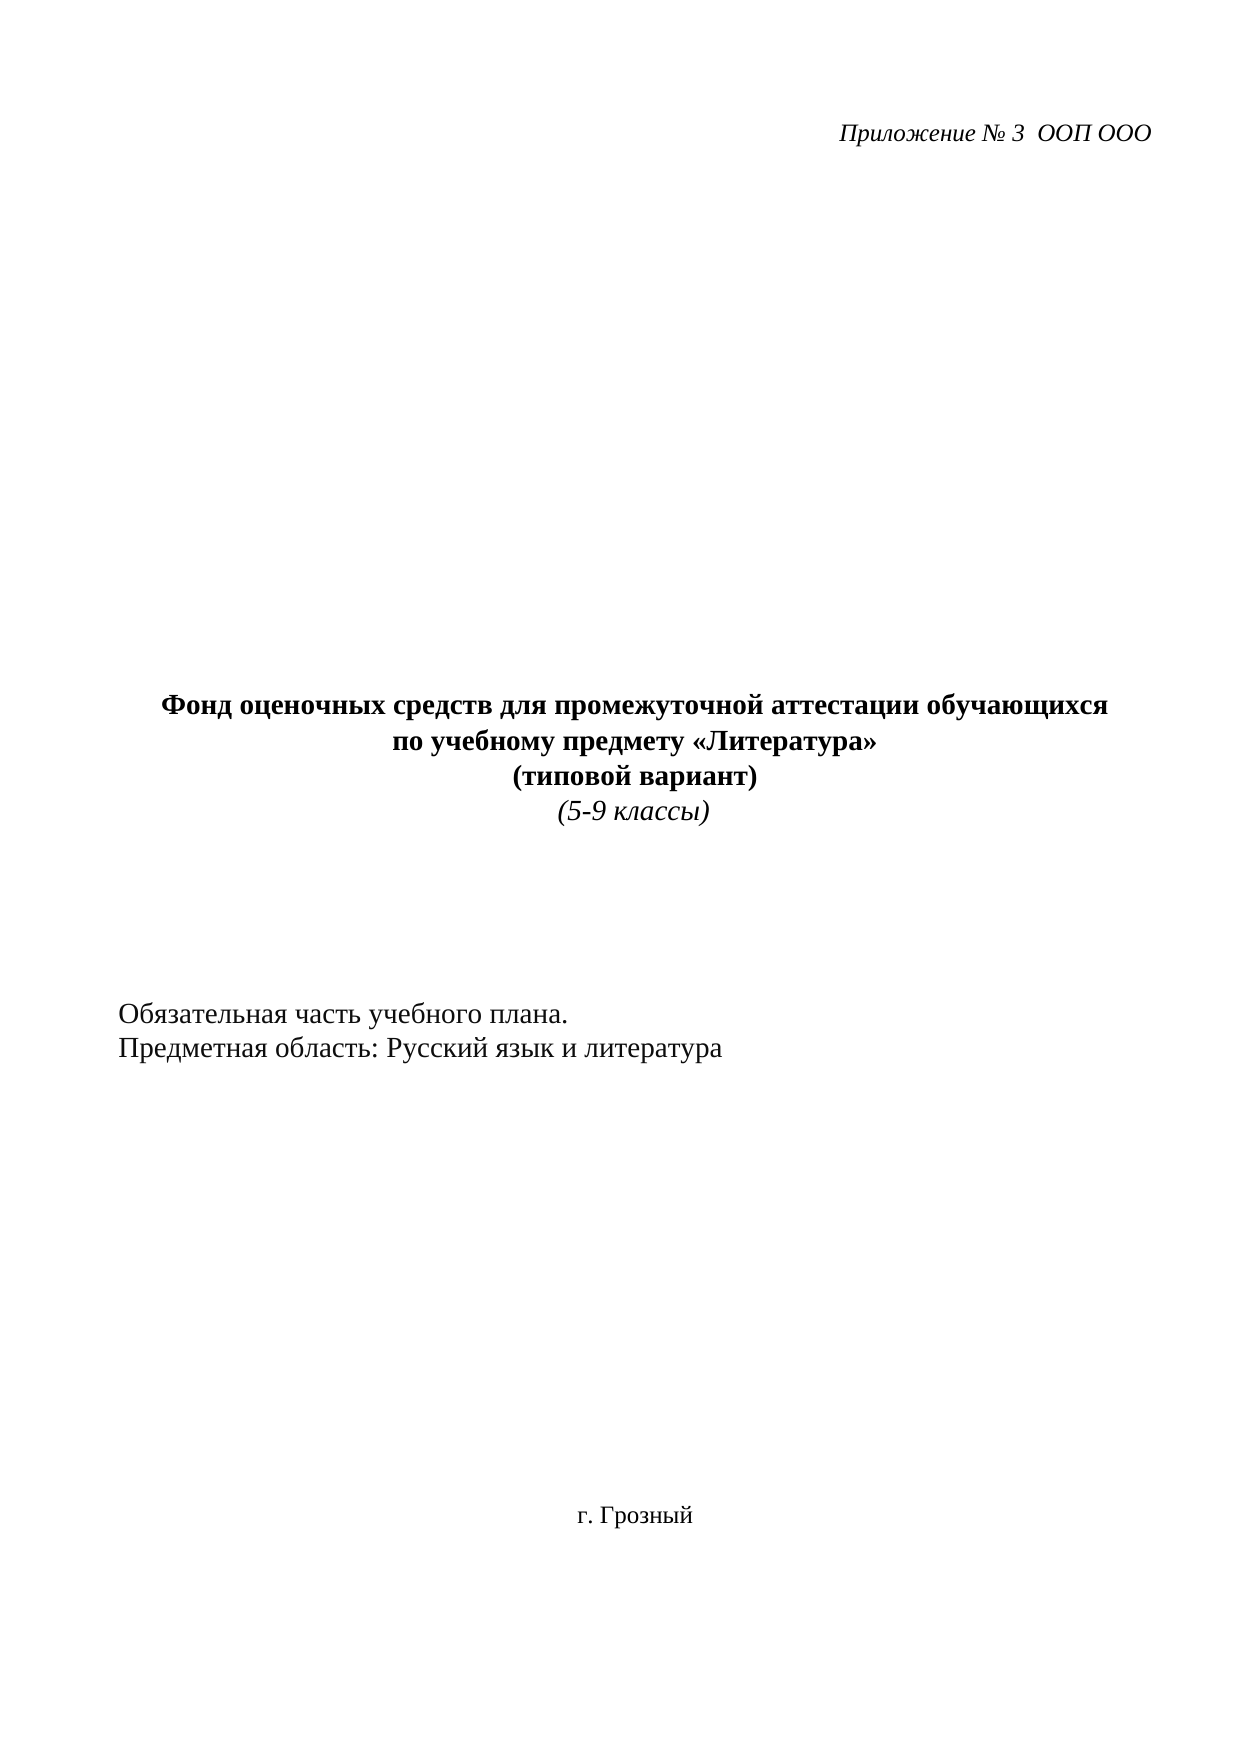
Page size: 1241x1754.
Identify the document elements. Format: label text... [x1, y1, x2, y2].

text (5-9 классы) [118, 793, 1152, 827]
text г. Грозный [118, 1500, 1152, 1528]
text Предметная область: Русский язык и литература [118, 1030, 1152, 1064]
text по учебному предмету «Литература» [118, 723, 1152, 756]
text Обязательная часть учебного плана. [118, 997, 1152, 1030]
text Фонд оценочных средств для промежуточной аттестации обучающихся [118, 687, 1152, 721]
text (типовой вариант) [118, 758, 1152, 792]
text Приложение № 3 ООП ООО [118, 118, 1152, 147]
